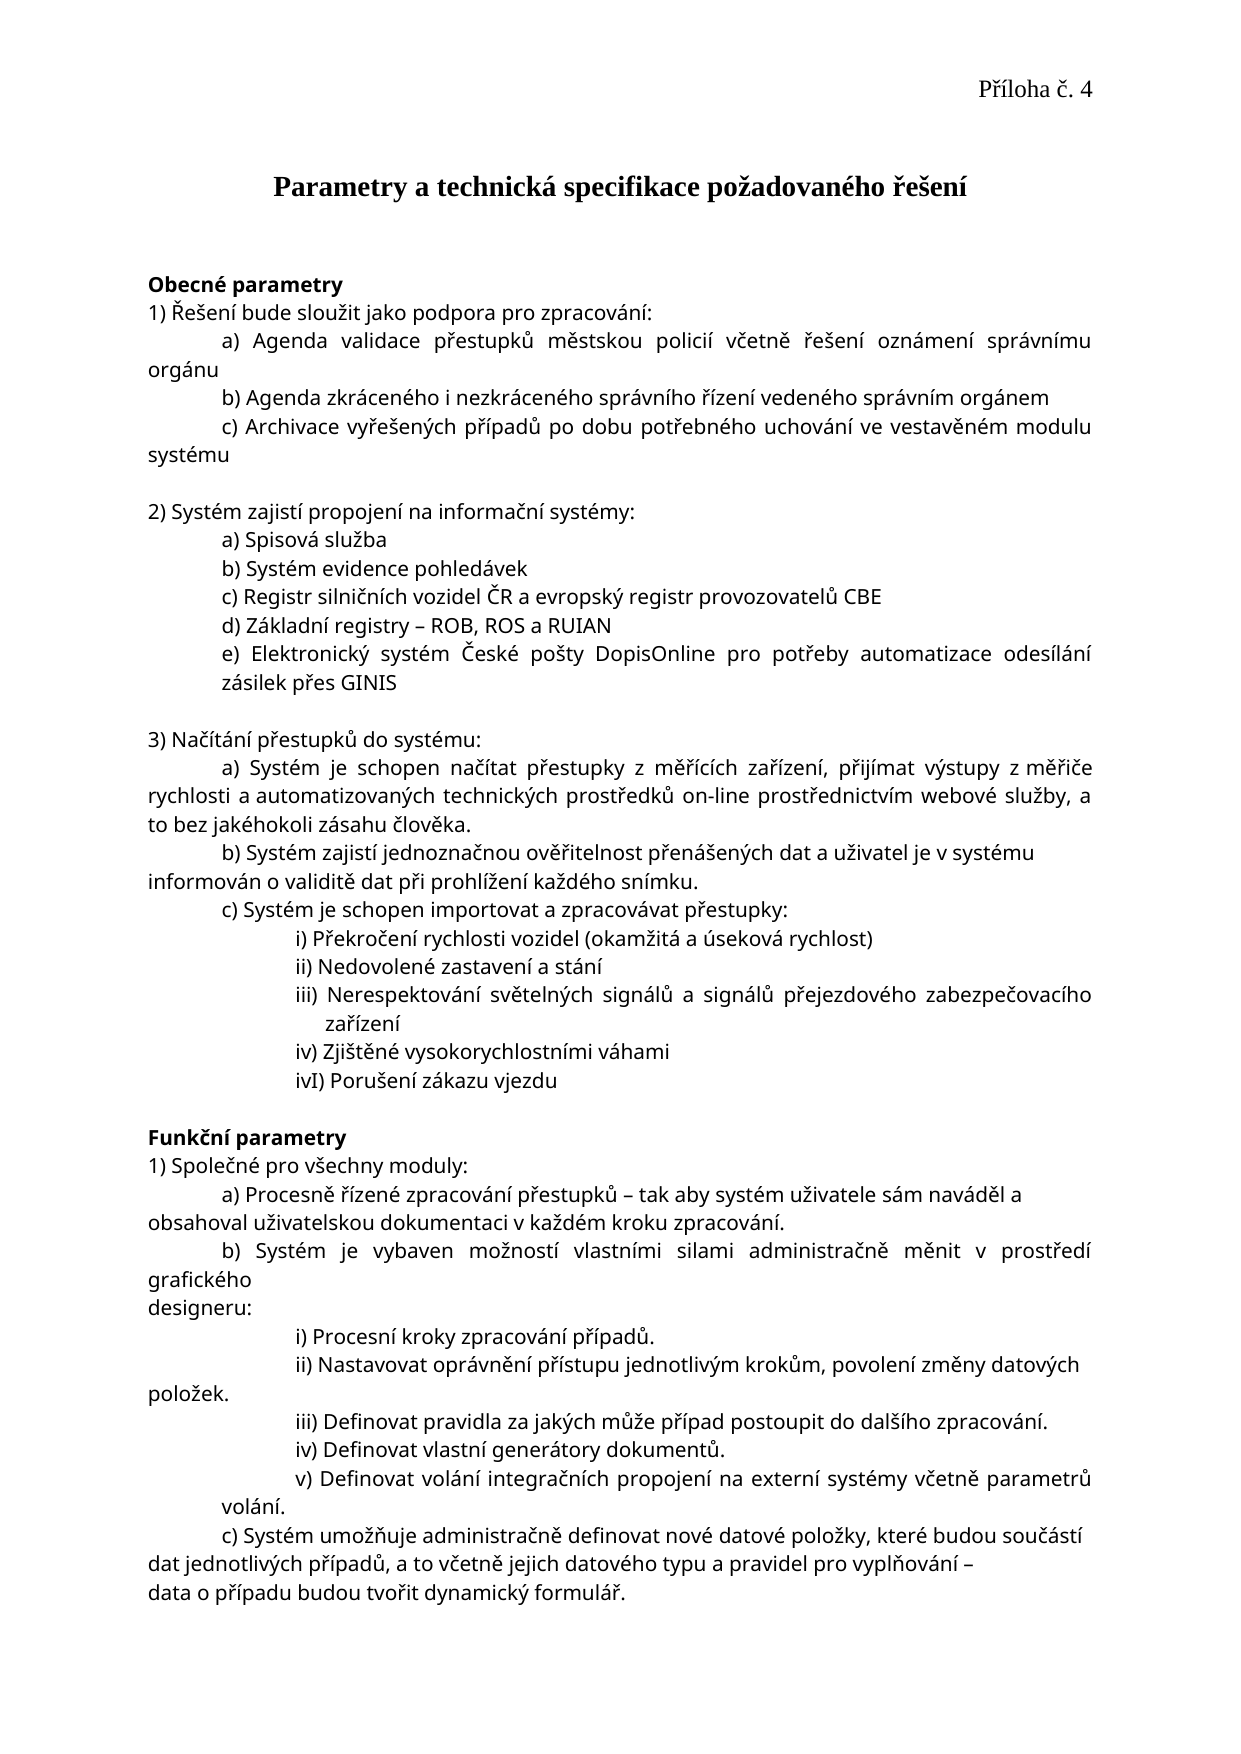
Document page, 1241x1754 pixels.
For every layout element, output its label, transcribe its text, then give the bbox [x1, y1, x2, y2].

text obsahoval uživatelskou dokumentaci v každém kroku zpracování. [148, 1208, 1093, 1237]
text c) Registr silničních vozidel ČR a evropský registr provozovatelů CBE [148, 582, 1093, 611]
text designeru: [148, 1293, 1093, 1322]
text 2) Systém zajistí propojení na informační systémy: [148, 497, 1093, 526]
text d) Základní registry – ROB, ROS a RUIAN [148, 611, 1093, 639]
text c) Archivace vyřešených případů po dobu potřebného uchování ve vestavěném modulu systému [148, 412, 1093, 469]
text e) Elektronický systém České pošty DopisOnline pro potřeby automatizace odesílání zásilek přes GINIS [221, 639, 1093, 696]
text a) Systém je schopen načítat přestupky z měřících zařízení, přijímat výstupy z měřiče rychlosti a automatizovaných technických prostředků on-line prostřednictvím webové služby, a to bez jakéhokoli zásahu člověka. [148, 753, 1093, 838]
text a) Agenda validace přestupků městskou policií včetně řešení oznámení správnímu orgánu [148, 327, 1093, 383]
text ii) Nedovolené zastavení a stání [221, 952, 1093, 981]
text data o případu budou tvořit dynamický formulář. [148, 1578, 1093, 1606]
text b) Agenda zkráceného i nezkráceného správního řízení vedeného správním orgánem [148, 383, 1093, 412]
text Obecné parametry [148, 270, 1093, 298]
text 3) Načítání přestupků do systému: [148, 725, 1093, 753]
text ii) Nastavovat oprávnění přístupu jednotlivým krokům, povolení změny datových [221, 1350, 1093, 1379]
text Parametry a technická specifikace požadovaného řešení [148, 169, 1093, 203]
text c) Systém umožňuje administračně definovat nové datové položky, které budou součástí [148, 1521, 1093, 1549]
text i) Procesní kroky zpracování případů. [221, 1322, 1093, 1350]
text v) Definovat volání integračních propojení na externí systémy včetně parametrů volání. [221, 1464, 1093, 1521]
text b) Systém evidence pohledávek [148, 554, 1093, 582]
text a) Spisová služba [148, 526, 1093, 554]
text položek. [148, 1379, 1093, 1407]
text b) Systém je vybaven možností vlastními silami administračně měnit v prostředí grafického [148, 1237, 1093, 1293]
text iv) Definovat vlastní generátory dokumentů. [221, 1436, 1093, 1464]
text iv) Zjištěné vysokorychlostními váhami [221, 1037, 1093, 1066]
text c) Systém je schopen importovat a zpracovávat přestupky: [148, 895, 1093, 924]
text iii) Nerespektování světelných signálů a signálů přejezdového zabezpečovacího zařízení [295, 981, 1093, 1037]
text 1) Společné pro všechny moduly: [148, 1151, 1093, 1180]
text Funkční parametry [148, 1123, 1093, 1151]
text dat jednotlivých případů, a to včetně jejich datového typu a pravidel pro vyplňování – [148, 1549, 1093, 1578]
text b) Systém zajistí jednoznačnou ověřitelnost přenášených dat a uživatel je v systému [148, 838, 1093, 867]
text informován o validitě dat při prohlížení každého snímku. [148, 867, 1093, 895]
text i) Překročení rychlosti vozidel (okamžitá a úseková rychlost) [221, 924, 1093, 952]
text iii) Definovat pravidla za jakých může případ postoupit do dalšího zpracování. [221, 1407, 1093, 1436]
text a) Procesně řízené zpracování přestupků – tak aby systém uživatele sám naváděl a [148, 1180, 1093, 1208]
text ivI) Porušení zákazu vjezdu [221, 1066, 1093, 1094]
text 1) Řešení bude sloužit jako podpora pro zpracování: [148, 298, 1093, 327]
